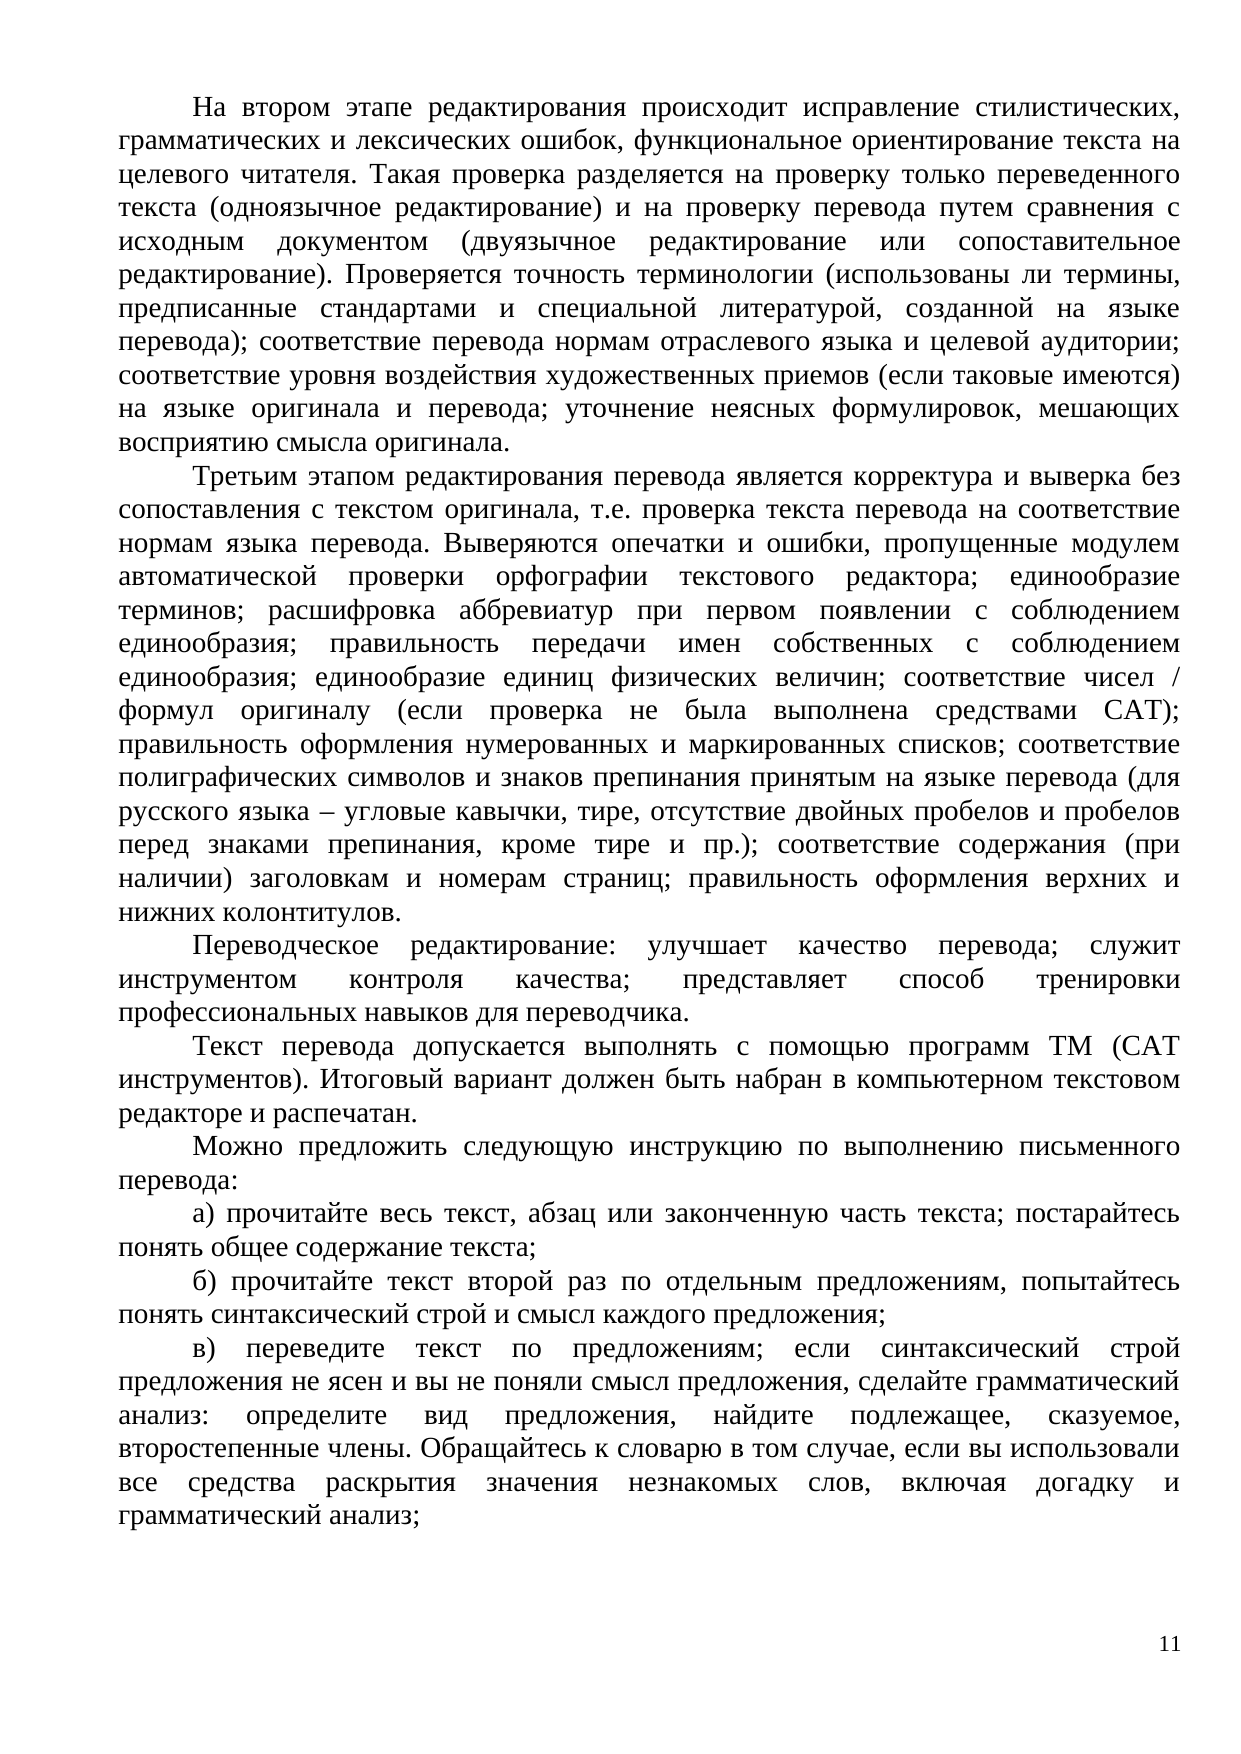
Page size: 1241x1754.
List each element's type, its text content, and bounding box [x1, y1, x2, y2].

text в) переведите текст по предложениям; если синтаксический строй предложения не ясен и вы не поняли смысл предложения, сделайте грамматический анализ: определите вид предложения, найдите подлежащее, сказуемое, второстепенные члены. Обращайтесь к словарю в том случае, если вы использовали все средства раскрытия значения незнакомых слов, включая догадку и грамматический анализ; [118, 1330, 1181, 1531]
text б) прочитайте текст второй раз по отдельным предложениям, попытайтесь понять синтаксический строй и смысл каждого предложения; [118, 1263, 1181, 1330]
text а) прочитайте весь текст, абзац или законченную часть текста; постарайтесь понять общее содержание текста; [118, 1196, 1181, 1263]
text Третьим этапом редактирования перевода является корректура и выверка без сопоставления с текстом оригинала, т.е. проверка текста перевода на соответствие нормам языка перевода. Выверяются опечатки и ошибки, пропущенные модулем автоматической проверки орфографии текстового редактора; единообразие терминов; расшифровка аббревиатур при первом появлении с соблюдением единообразия; правильность передачи имен собственных с соблюдением единообразия; единообразие единиц физических величин; соответствие чисел / формул оригиналу (если проверка не была выполнена средствами CAT); правильность оформления нумерованных и маркированных списков; соответствие полиграфических символов и знаков препинания принятым на языке перевода (для русского языка – угловые кавычки, тире, отсутствие двойных пробелов и пробелов перед знаками препинания, кроме тире и пр.); соответствие содержания (при наличии) заголовкам и номерам страниц; правильность оформления верхних и нижних колонтитулов. [118, 458, 1181, 927]
text Можно предложить следующую инструкцию по выполнению письменного перевода: [118, 1128, 1181, 1196]
text Текст перевода допускается выполнять с помощью программ ТМ (САТ инструментов). Итоговый вариант должен быть набран в компьютерном текстовом редакторе и распечатан. [118, 1028, 1181, 1128]
text Переводческое редактирование: улучшает качество перевода; служит инструментом контроля качества; представляет способ тренировки профессиональных навыков для переводчика. [118, 927, 1181, 1028]
text На втором этапе редактирования происходит исправление стилистических, грамматических и лексических ошибок, функциональное ориентирование текста на целевого читателя. Такая проверка разделяется на проверку только переведенного текста (одноязычное редактирование) и на проверку перевода путем сравнения с исходным документом (двуязычное редактирование или сопоставительное редактирование). Проверяется точность терминологии (использованы ли термины, предписанные стандартами и специальной литературой, созданной на языке перевода); соответствие перевода нормам отраслевого языка и целевой аудитории; соответствие уровня воздействия художественных приемов (если таковые имеются) на языке оригинала и перевода; уточнение неясных формулировок, мешающих восприятию смысла оригинала. [118, 89, 1181, 458]
